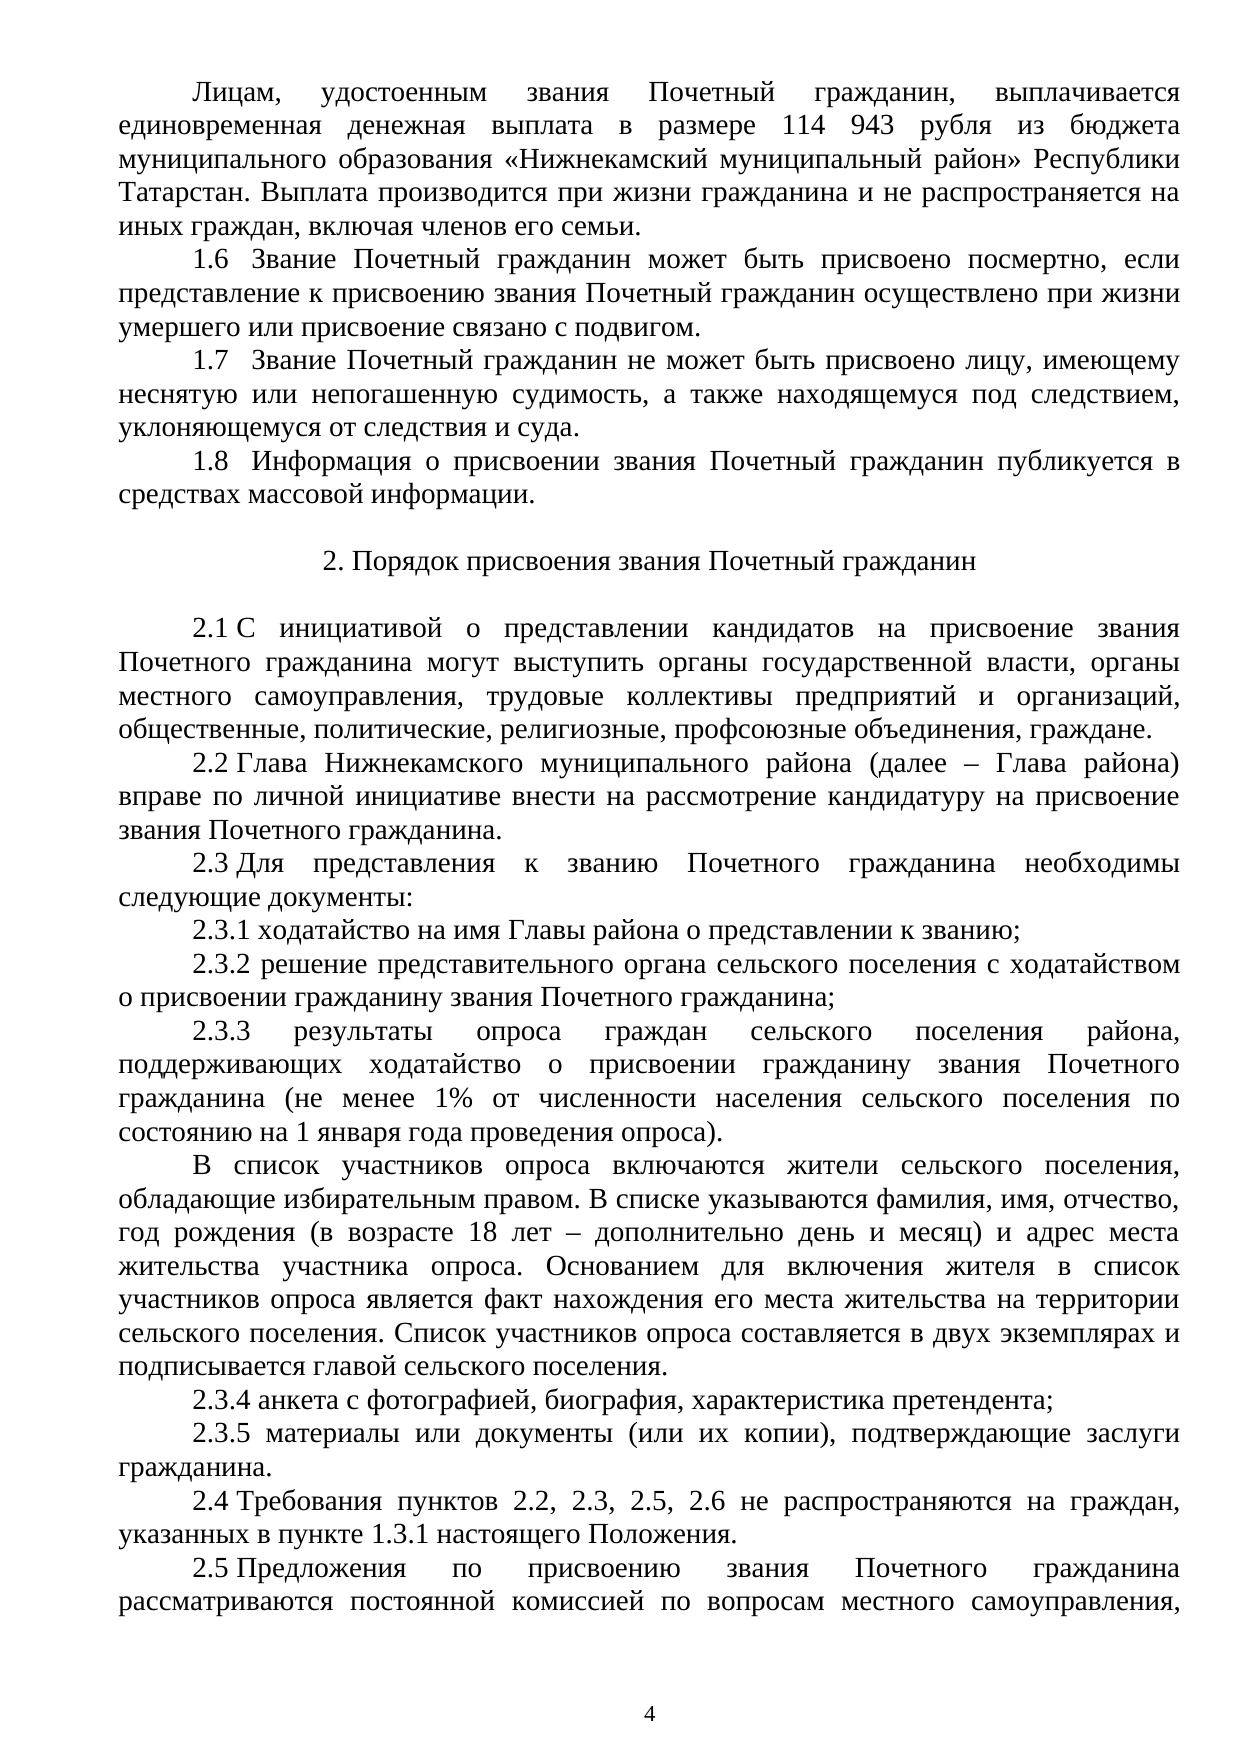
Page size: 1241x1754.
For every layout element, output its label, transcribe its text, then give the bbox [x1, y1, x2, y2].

text 2.3.3 результаты опроса граждан сельского поселения района, поддерживающих ходатайство о присвоении гражданину звания Почетного гражданина (не менее 1% от численности населения сельского поселения по состоянию на 1 января года проведения опроса). [118, 1013, 1181, 1147]
list Звание Почетный гражданин может быть присвоено посмертно, если представление к присвоению звания Почетный гражданин осуществлено при жизни умершего или присвоение связано с подвигом. [118, 242, 1181, 342]
text В список участников опроса включаются жители сельского поселения, обладающие избирательным правом. В списке указываются фамилия, имя, отчество, год рождения (в возрасте 18 лет – дополнительно день и месяц) и адрес места жительства участника опроса. Основанием для включения жителя в список участников опроса является факт нахождения его места жительства на территории сельского поселения. Список участников опроса составляется в двух экземплярах и подписывается главой сельского поселения. [118, 1147, 1181, 1382]
text 2.3.2 решение представительного органа сельского поселения с ходатайством о присвоении гражданину звания Почетного гражданина; [118, 946, 1181, 1013]
list С инициативой о представлении кандидатов на присвоение звания Почетного гражданина могут выступить органы государственной власти, органы местного самоуправления, трудовые коллективы предприятий и организаций, общественные, политические, религиозные, профсоюзные объединения, граждане. [118, 611, 1181, 745]
list Требования пунктов 2.2, 2.3, 2.5, 2.6 не распространяются на граждан, указанных в пункте 1.3.1 настоящего Положения. [118, 1483, 1181, 1550]
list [118, 1550, 1181, 1617]
text 2.3.4 анкета с фотографией, биография, характеристика претендента; [118, 1382, 1181, 1416]
list Глава Нижнекамского муниципального района (далее – Глава района) вправе по личной инициативе внести на рассмотрение кандидатуру на присвоение звания Почетного гражданина. [118, 745, 1181, 845]
text 2.3.1 ходатайство на имя Главы района о представлении к званию; [118, 912, 1181, 946]
text 2. Порядок присвоения звания Почетный гражданин [118, 543, 1181, 577]
list Звание Почетный гражданин не может быть присвоено лицу, имеющему неснятую или непогашенную судимость, а также находящемуся под следствием, уклоняющемуся от следствия и суда. [118, 342, 1181, 443]
list Информация о присвоении звания Почетный гражданин публикуется в средствах массовой информации. [118, 443, 1181, 510]
text Лицам, удостоенным звания Почетный гражданин, выплачивается единовременная денежная выплата в размере 114 943 рубля из бюджета муниципального образования «Нижнекамский муниципальный район» Республики Татарстан. Выплата производится при жизни гражданина и не распространяется на иных граждан, включая членов его семьи. [118, 74, 1181, 242]
text 2.3.5 материалы или документы (или их копии), подтверждающие заслуги гражданина. [118, 1416, 1181, 1483]
list Для представления к званию Почетного гражданина необходимы следующие документы: [118, 845, 1181, 912]
